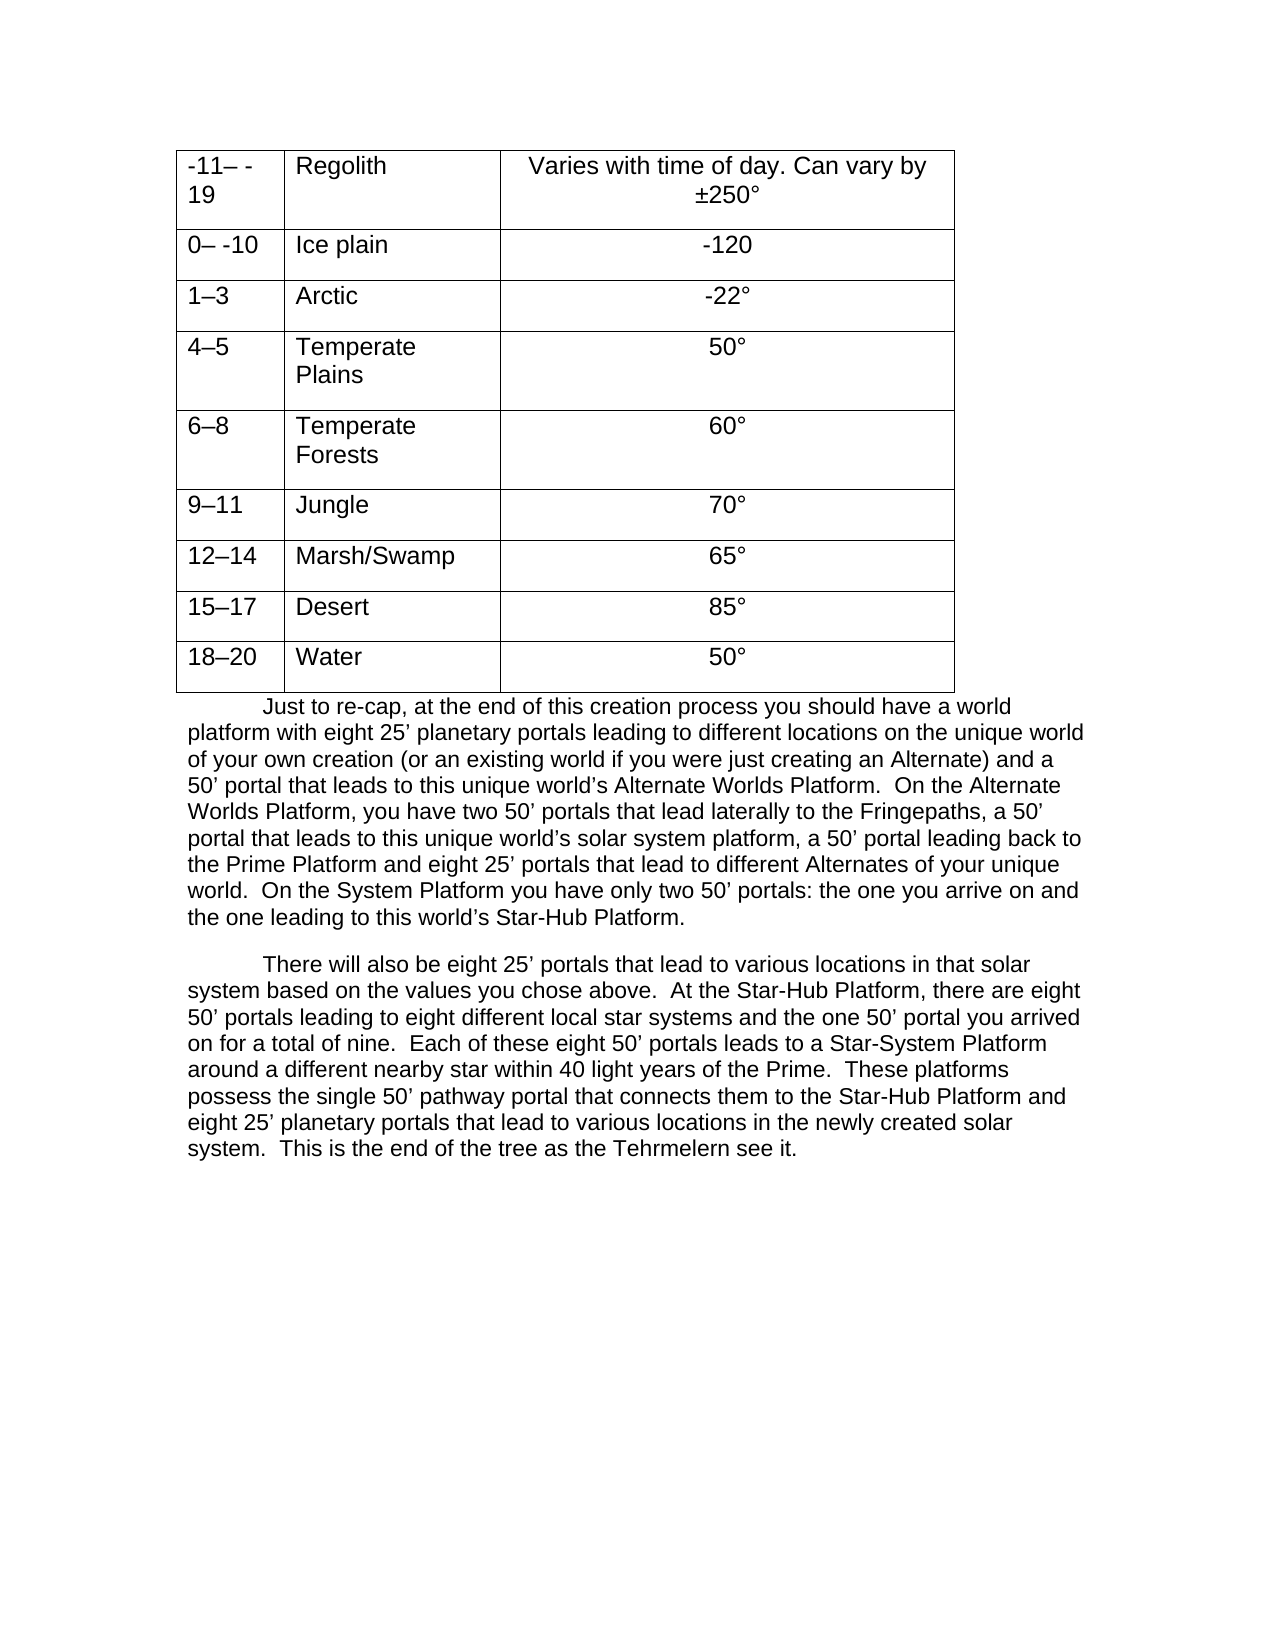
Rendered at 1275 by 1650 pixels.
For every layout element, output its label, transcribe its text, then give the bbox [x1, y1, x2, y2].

table_cell Marsh/Swamp [285, 541, 500, 591]
table_cell Ice plain [285, 230, 500, 280]
table_cell 4–5 [177, 332, 284, 410]
table_cell 85° [501, 592, 954, 641]
table_cell Varies with time of day. Can vary by ±250° [501, 151, 954, 229]
table_cell 18–20 [177, 642, 284, 692]
table_cell 12–14 [177, 541, 284, 591]
table_cell 50° [501, 642, 954, 692]
table_cell -22° [501, 281, 954, 331]
table_cell Water [285, 642, 500, 692]
table_cell -11– -19 [177, 151, 284, 229]
table_cell 1–3 [177, 281, 284, 331]
table_cell Temperate Forests [285, 411, 500, 489]
table_cell 0– -10 [177, 230, 284, 280]
table_cell 15–17 [177, 592, 284, 641]
table_cell Arctic [285, 281, 500, 331]
table_cell 50° [501, 332, 954, 410]
table_cell 9–11 [177, 490, 284, 540]
table_cell 65° [501, 541, 954, 591]
table_cell Regolith [285, 151, 500, 229]
table_cell 6–8 [177, 411, 284, 489]
table_cell 70° [501, 490, 954, 540]
table_cell Temperate Plains [285, 332, 500, 410]
table_cell -120 [501, 230, 954, 280]
table_cell 60° [501, 411, 954, 489]
text Just to re-cap, at the end of this creation process you should have a world platform with eight 25’ planetary portals leading to different locations on the unique world of your own creation (or an existing world if you were just creating an Alternate) and a 50’ portal that leads to this unique world’s Alternate Worlds Platform. On the Alternate Worlds Platform, you have two 50’ portals that lead laterally to the Fringepaths, a 50’ portal that leads to this unique world’s solar system platform, a 50’ portal leading back to the Prime Platform and eight 25’ portals that lead to different Alternates of your unique world. On the System Platform you have only two 50’ portals: the one you arrive on and the one leading to this world’s Star-Hub Platform. [187, 693, 1087, 930]
table_cell Jungle [285, 490, 500, 540]
table_cell Desert [285, 592, 500, 641]
text There will also be eight 25’ portals that lead to various locations in that solar system based on the values you chose above. At the Star-Hub Platform, there are eight 50’ portals leading to eight different local star systems and the one 50’ portal you arrived on for a total of nine. Each of these eight 50’ portals leads to a Star-System Platform around a different nearby star within 40 light years of the Prime. These platforms possess the single 50’ pathway portal that connects them to the Star-Hub Platform and eight 25’ planetary portals that lead to various locations in the newly created solar system. This is the end of the tree as the Tehrmelern see it. [187, 951, 1087, 1162]
